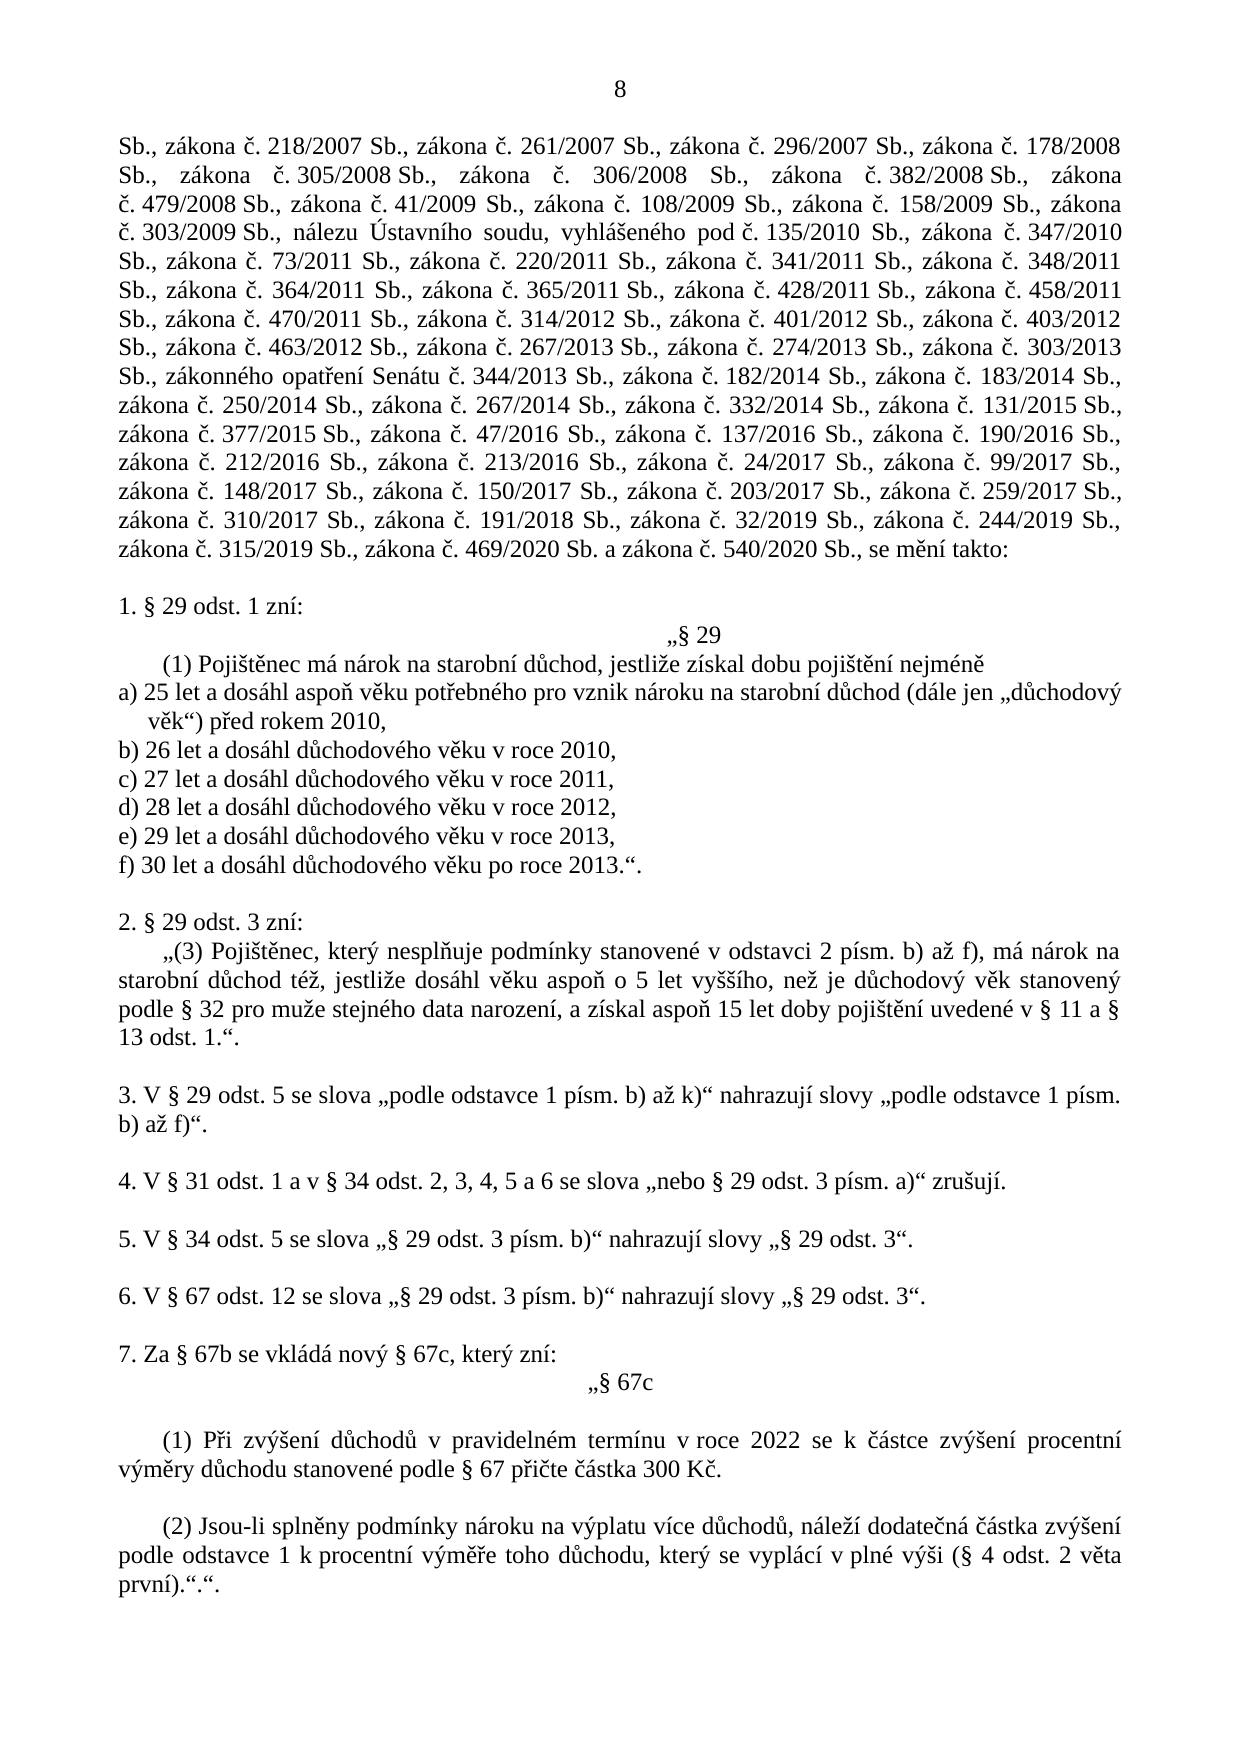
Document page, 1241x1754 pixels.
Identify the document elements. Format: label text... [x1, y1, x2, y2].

text 5. V § 34 odst. 5 se slova „§ 29 odst. 3 písm. b)“ nahrazují slovy „§ 29 odst. 3“. [118, 1224, 1122, 1252]
text f) 30 let a dosáhl důchodového věku po roce 2013.“. [118, 850, 1122, 879]
text e) 29 let a dosáhl důchodového věku v roce 2013, [118, 821, 1122, 850]
text (2) Jsou-li splněny podmínky nároku na výplatu více důchodů, náleží dodatečná částka zvýšení podle odstavce 1 k procentní výměře toho důchodu, který se vyplácí v plné výši (§ 4 odst. 2 věta první).“.“. [118, 1511, 1122, 1597]
text „§ 29 [266, 620, 1122, 649]
text 3. V § 29 odst. 5 se slova „podle odstavce 1 písm. b) až k)“ nahrazují slovy „podle odstavce 1 písm. b) až f)“. [118, 1080, 1122, 1137]
text b) 26 let a dosáhl důchodového věku v roce 2010, [118, 735, 1122, 764]
text 7. Za § 67b se vkládá nový § 67c, který zní: [118, 1339, 1122, 1367]
text 2. § 29 odst. 3 zní: [118, 907, 1122, 936]
text d) 28 let a dosáhl důchodového věku v roce 2012, [118, 792, 1122, 821]
text 1. § 29 odst. 1 zní: [118, 591, 1122, 620]
text 4. V § 31 odst. 1 a v § 34 odst. 2, 3, 4, 5 a 6 se slova „nebo § 29 odst. 3 písm. a)“ zrušují. [118, 1166, 1122, 1195]
text „§ 67c [118, 1367, 1122, 1396]
text (1) Pojištěnec má nárok na starobní důchod, jestliže získal dobu pojištění nejméně [118, 649, 1122, 677]
text 6. V § 67 odst. 12 se slova „§ 29 odst. 3 písm. b)“ nahrazují slovy „§ 29 odst. 3“. [118, 1281, 1122, 1310]
text „(3) Pojištěnec, který nesplňuje podmínky stanovené v odstavci 2 písm. b) až f), má nárok na starobní důchod též, jestliže dosáhl věku aspoň o 5 let vyššího, než je důchodový věk stanovený podle § 32 pro muže stejného data narození, a získal aspoň 15 let doby pojištění uvedené v § 11 a § 13 odst. 1.“. [118, 936, 1122, 1051]
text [118, 131, 1122, 562]
text a) 25 let a dosáhl aspoň věku potřebného pro vznik nároku na starobní důchod (dále jen „důchodový věk“) před rokem 2010, [118, 677, 1122, 735]
text c) 27 let a dosáhl důchodového věku v roce 2011, [118, 764, 1122, 792]
text (1) Při zvýšení důchodů v pravidelném termínu v roce 2022 se k částce zvýšení procentní výměry důchodu stanovené podle § 67 přičte částka 300 Kč. [118, 1425, 1122, 1482]
